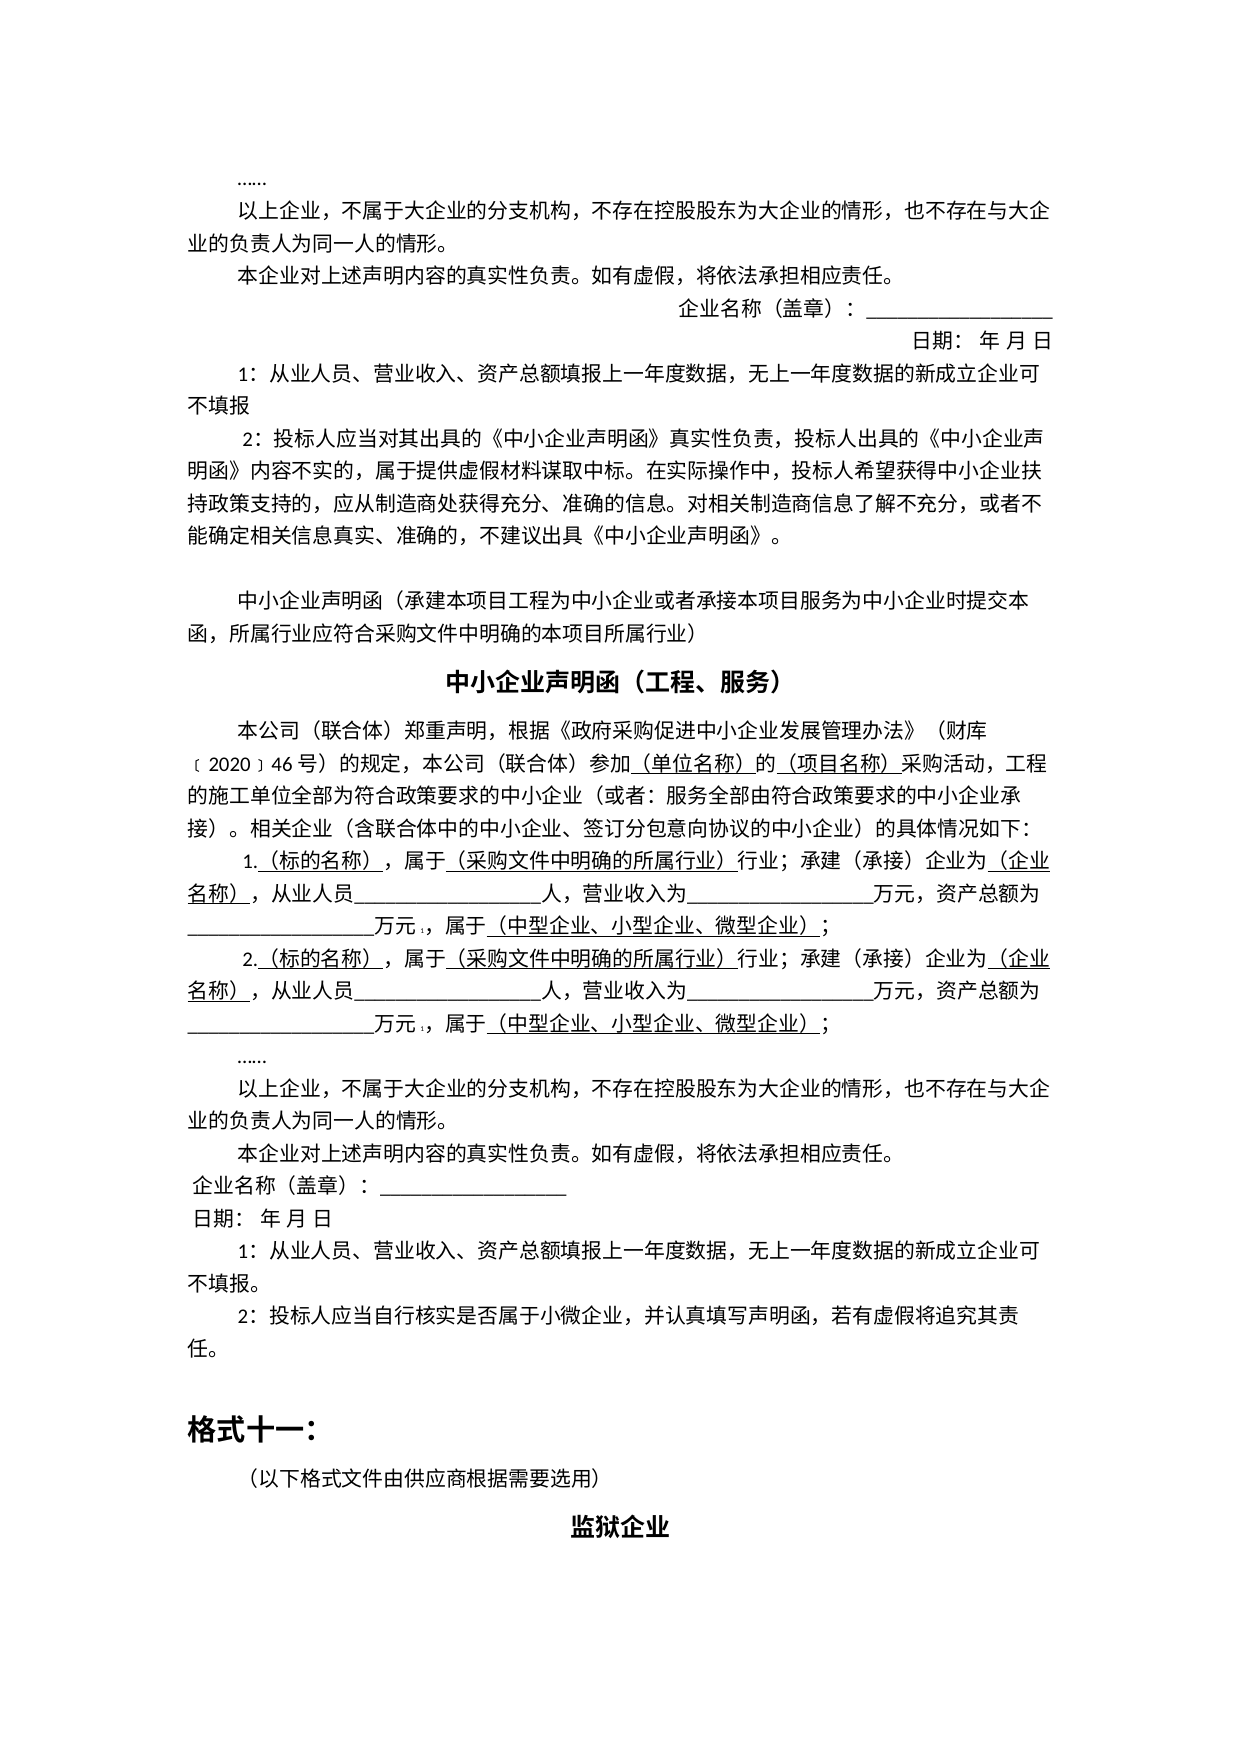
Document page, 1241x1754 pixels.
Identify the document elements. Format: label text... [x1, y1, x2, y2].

text 企业名称（盖章）：__________________ [187, 292, 1053, 324]
text 企业名称（盖章）：__________________ [187, 1169, 1053, 1202]
text 以上企业，不属于大企业的分支机构，不存在控股股东为大企业的情形，也不存在与大企业的负责人为同一人的情形。 [187, 1072, 1053, 1137]
text 中小企业声明函（承建本项目工程为中小企业或者承接本项目服务为中小企业时提交本函，所属行业应符合采购文件中明确的本项目所属行业） [187, 584, 1053, 649]
text 监狱企业 [187, 1494, 1053, 1559]
text （以下格式文件由供应商根据需要选用） [187, 1462, 1053, 1494]
text 1：从业人员、营业收入、资产总额填报上一年度数据，无上一年度数据的新成立企业可不填报。 [187, 1234, 1053, 1299]
text 格式十一： [187, 1397, 1053, 1462]
text 本企业对上述声明内容的真实性负责。如有虚假，将依法承担相应责任。 [187, 1137, 1053, 1169]
text 日期： 年 月 日 [187, 1202, 1053, 1234]
text 日期： 年 月 日 [187, 324, 1053, 357]
text 1.（标的名称），属于（采购文件中明确的所属行业）行业；承建（承接）企业为（企业名称），从业人员__________________人，营业收入为__________________万元，资产总额为__________________万元1，属于（中型企业、小型企业、微型企业）； [187, 844, 1053, 942]
text 中小企业声明函（工程、服务） [187, 649, 1053, 714]
text 以上企业，不属于大企业的分支机构，不存在控股股东为大企业的情形，也不存在与大企业的负责人为同一人的情形。 [187, 194, 1053, 259]
text 本公司（联合体）郑重声明，根据《政府采购促进中小企业发展管理办法》（财库﹝2020﹞46 号）的规定，本公司（联合体）参加（单位名称）的（项目名称）采购活动，工程的施工单位全部为符合政策要求的中小企业（或者：服务全部由符合政策要求的中小企业承接）。相关企业（含联合体中的中小企业、签订分包意向协议的中小企业）的具体情况如下： [187, 714, 1053, 844]
text 2：投标人应当自行核实是否属于小微企业，并认真填写声明函，若有虚假将追究其责任。 [187, 1299, 1053, 1364]
text 2.（标的名称），属于（采购文件中明确的所属行业）行业；承建（承接）企业为（企业名称），从业人员__________________人，营业收入为__________________万元，资产总额为__________________万元1，属于（中型企业、小型企业、微型企业）； [187, 942, 1053, 1039]
text 2：投标人应当对其出具的《中小企业声明函》真实性负责，投标人出具的《中小企业声明函》内容不实的，属于提供虚假材料谋取中标。在实际操作中，投标人希望获得中小企业扶持政策支持的，应从制造商处获得充分、准确的信息。对相关制造商信息了解不充分，或者不能确定相关信息真实、准确的，不建议出具《中小企业声明函》。 [187, 422, 1053, 552]
text …… [187, 1039, 1053, 1072]
text 1：从业人员、营业收入、资产总额填报上一年度数据，无上一年度数据的新成立企业可不填报 [187, 357, 1053, 422]
text 本企业对上述声明内容的真实性负责。如有虚假，将依法承担相应责任。 [187, 259, 1053, 292]
text …… [187, 162, 1053, 194]
